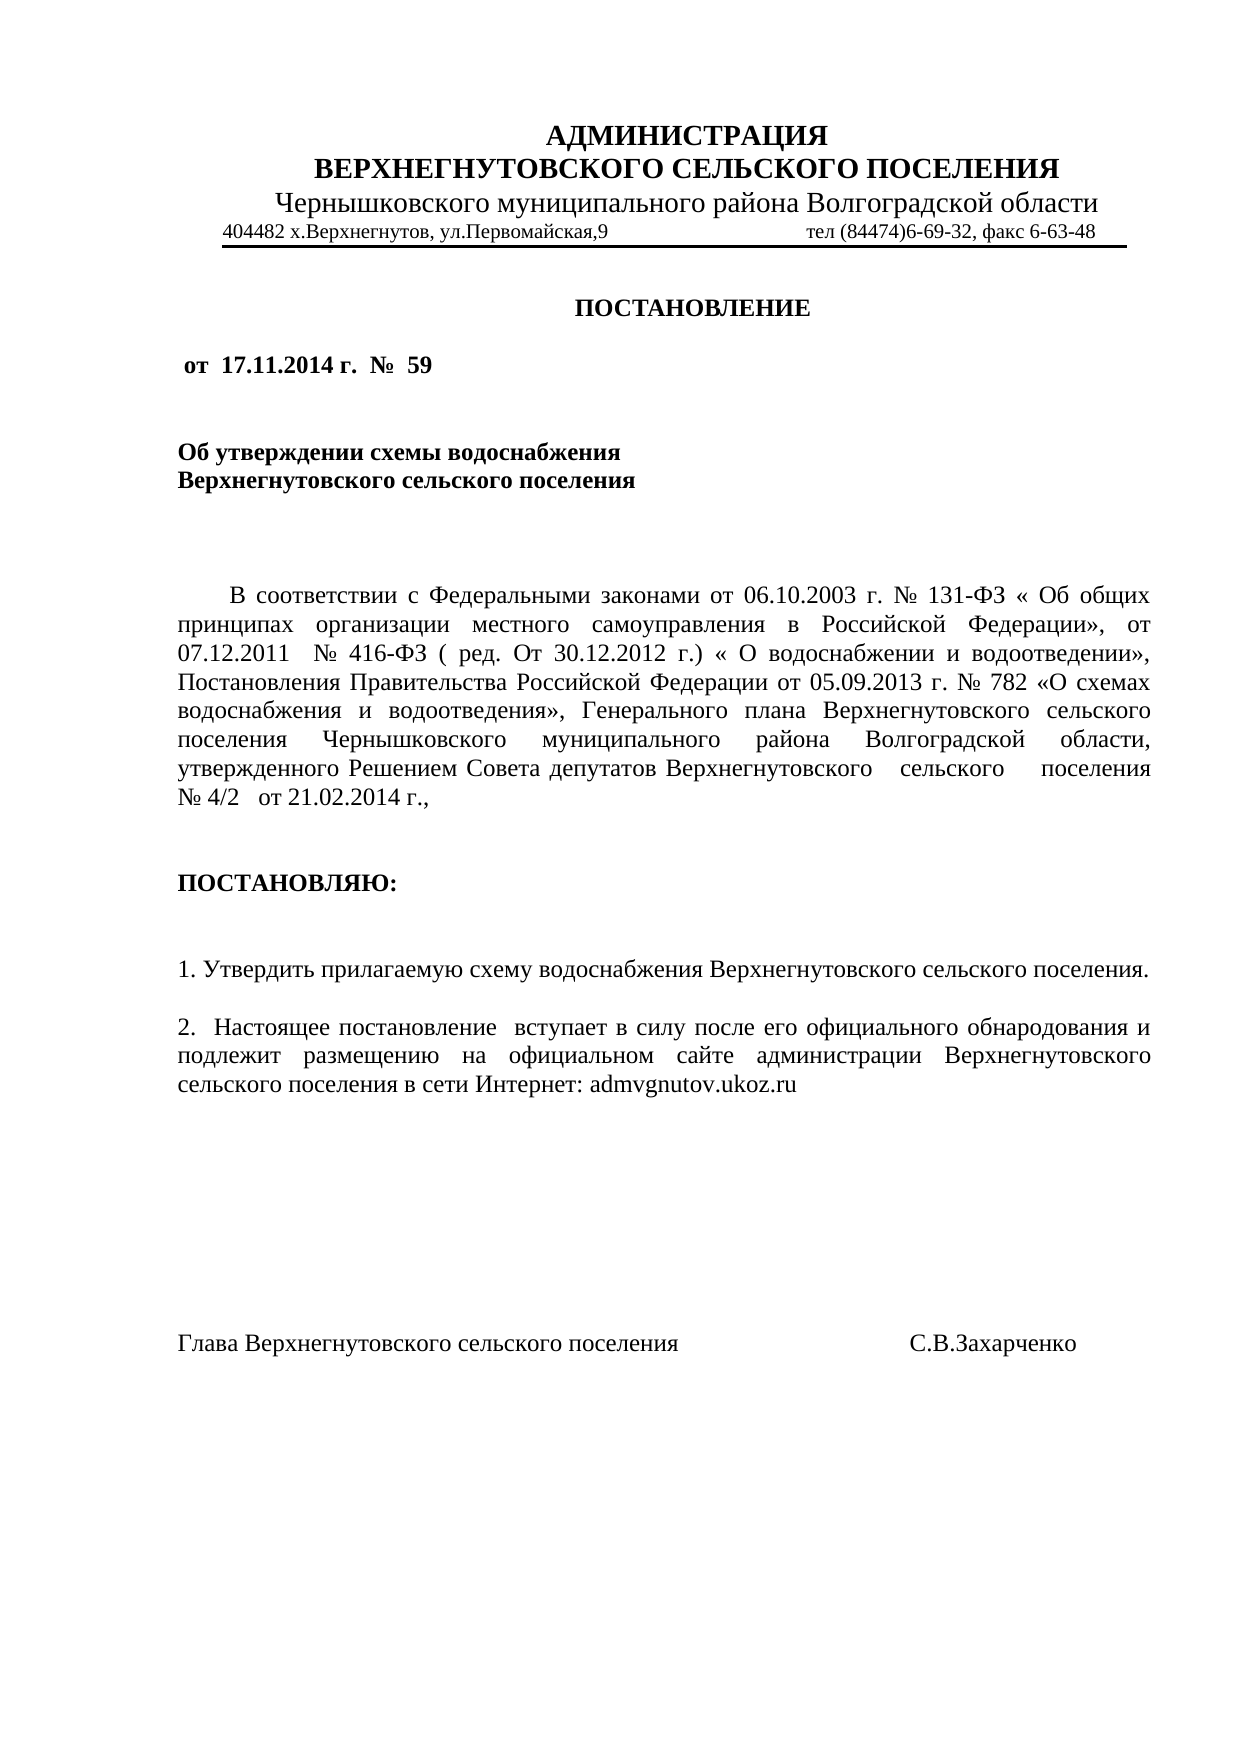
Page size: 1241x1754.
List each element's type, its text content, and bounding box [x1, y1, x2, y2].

text 1. Утвердить прилагаемую схему водоснабжения Верхнегнутовского сельского поселения. [177, 954, 1152, 983]
text В соответствии с Федеральными законами от 06.10.2003 г. № 131-ФЗ « Об общих принципах организации местного самоуправления в Российской Федерации», от 07.12.2011 № 416-ФЗ ( ред. От 30.12.2012 г.) « О водоснабжении и водоотведении», Постановления Правительства Российской Федерации от 05.09.2013 г. № 782 «О схемах водоснабжения и водоотведения», Генерального плана Верхнегнутовского сельского поселения Чернышковского муниципального района Волгоградской области, утвержденного Решением Совета депутатов Верхнегнутовского сельского поселения № 4/2 от 21.02.2014 г., [177, 580, 1152, 810]
text АДМИНИСТРАЦИЯ [222, 118, 1152, 152]
text Об утверждении схемы водоснабжения [177, 437, 1152, 465]
text ПОСТАНОВЛЯЮ: [177, 868, 1152, 897]
text 404482 х.Верхнегнутов, ул.Первомайская,9 тел (84474)6-69-32, факс 6-63-48 [222, 219, 1127, 245]
text Глава Верхнегнутовского сельского поселения С.В.Захарченко [177, 1328, 1152, 1357]
text ПОСТАНОВЛЕНИЕ [177, 293, 1152, 322]
text ВЕРХНЕГНУТОВСКОГО СЕЛЬСКОГО ПОСЕЛЕНИЯ [222, 152, 1152, 185]
text Верхнегнутовского сельского поселения [177, 465, 1152, 494]
text от 17.11.2014 г. № 59 [177, 350, 1152, 379]
text 2. Настоящее постановление вступает в силу после его официального обнародования и подлежит размещению на официальном сайте администрации Верхнегнутовского сельского поселения в сети Интернет: admvgnutov.ukoz.ru [177, 1012, 1152, 1098]
text Чернышковского муниципального района Волгоградской области [222, 185, 1152, 219]
